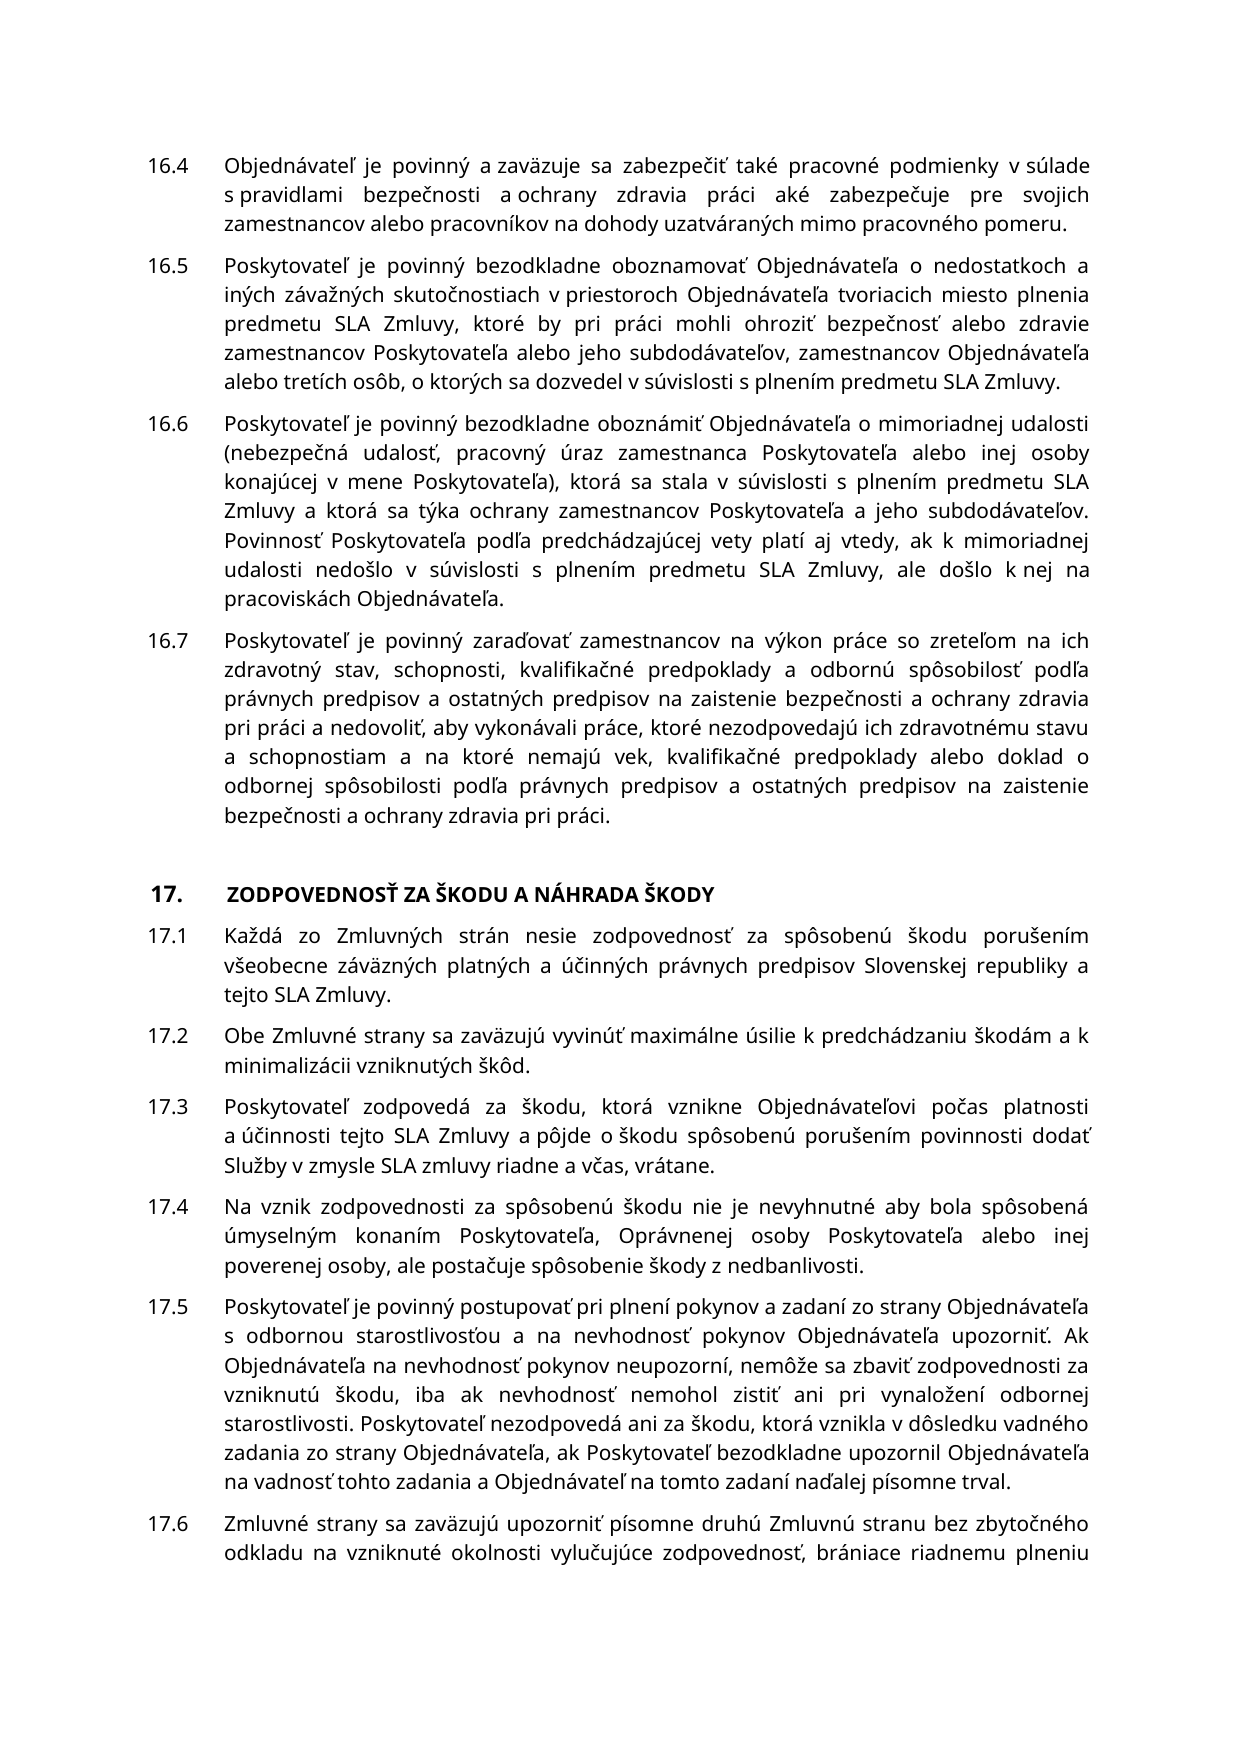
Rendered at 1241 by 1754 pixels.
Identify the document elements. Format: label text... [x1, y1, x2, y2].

text Poskytovateľ je povinný bezodkladne oboznamovať Objednávateľa o nedostatkoch a iných závažných skutočnostiach v priestoroch Objednávateľa tvoriacich miesto plnenia predmetu SLA Zmluvy, ktoré by pri práci mohli ohroziť bezpečnosť alebo zdravie zamestnancov Poskytovateľa alebo jeho subdodávateľov, zamestnancov Objednávateľa alebo tretích osôb, o ktorých sa dozvedel v súvislosti s plnením predmetu SLA Zmluvy. [147, 250, 1090, 396]
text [147, 1508, 1090, 1567]
text Na vznik zodpovednosti za spôsobenú škodu nie je nevyhnutné aby bola spôsobená úmyselným konaním Poskytovateľa, Oprávnenej osoby Poskytovateľa alebo inej poverenej osoby, ale postačuje spôsobenie škody z nedbanlivosti. [147, 1192, 1090, 1279]
text Poskytovateľ zodpovedá za škodu, ktorá vznikne Objednávateľovi počas platnosti a účinnosti tejto SLA Zmluvy a pôjde o škodu spôsobenú porušením povinnosti dodať Služby v zmysle SLA zmluvy riadne a včas, vrátane. [147, 1092, 1090, 1179]
text Poskytovateľ je povinný postupovať pri plnení pokynov a zadaní zo strany Objednávateľa s odbornou starostlivosťou a na nevhodnosť pokynov Objednávateľa upozorniť. Ak Objednávateľa na nevhodnosť pokynov neupozorní, nemôže sa zbaviť zodpovednosti za vzniknutú škodu, iba ak nevhodnosť nemohol zistiť ani pri vynaložení odbornej starostlivosti. Poskytovateľ nezodpovedá ani za škodu, ktorá vznikla v dôsledku vadného zadania zo strany Objednávateľa, ak Poskytovateľ bezodkladne upozornil Objednávateľa na vadnosť tohto zadania a Objednávateľ na tomto zadaní naďalej písomne trval. [147, 1292, 1090, 1496]
text Poskytovateľ je povinný bezodkladne oboznámiť Objednávateľa o mimoriadnej udalosti (nebezpečná udalosť, pracovný úraz zamestnanca Poskytovateľa alebo inej osoby konajúcej v mene Poskytovateľa), ktorá sa stala v súvislosti s plnením predmetu SLA Zmluvy a ktorá sa týka ochrany zamestnancov Poskytovateľa a jeho subdodávateľov. Povinnosť Poskytovateľa podľa predchádzajúcej vety platí aj vtedy, ak k mimoriadnej udalosti nedošlo v súvislosti s plnením predmetu SLA Zmluvy, ale došlo k nej na pracoviskách Objednávateľa. [147, 408, 1090, 612]
text Poskytovateľ je povinný zaraďovať zamestnancov na výkon práce so zreteľom na ich zdravotný stav, schopnosti, kvalifikačné predpoklady a odbornú spôsobilosť podľa právnych predpisov a ostatných predpisov na zaistenie bezpečnosti a ochrany zdravia pri práci a nedovoliť, aby vykonávali práce, ktoré nezodpovedajú ich zdravotnému stavu a schopnostiam a na ktoré nemajú vek, kvalifikačné predpoklady alebo doklad o odbornej spôsobilosti podľa právnych predpisov a ostatných predpisov na zaistenie bezpečnosti a ochrany zdravia pri práci. [147, 625, 1090, 829]
text Obe Zmluvné strany sa zaväzujú vyvinúť maximálne úsilie k predchádzaniu škodám a k minimalizácii vzniknutých škôd. [147, 1021, 1090, 1079]
text Objednávateľ je povinný a zaväzuje sa zabezpečiť také pracovné podmienky v súlade s pravidlami bezpečnosti a ochrany zdravia práci aké zabezpečuje pre svojich zamestnancov alebo pracovníkov na dohody uzatváraných mimo pracovného pomeru. [147, 150, 1090, 237]
text ZODPOVEDNOSŤ ZA ŠKODU A NÁHRADA ŠKODY [150, 879, 1090, 908]
text Každá zo Zmluvných strán nesie zodpovednosť za spôsobenú škodu porušením všeobecne záväzných platných a účinných právnych predpisov Slovenskej republiky a tejto SLA Zmluvy. [147, 921, 1090, 1008]
